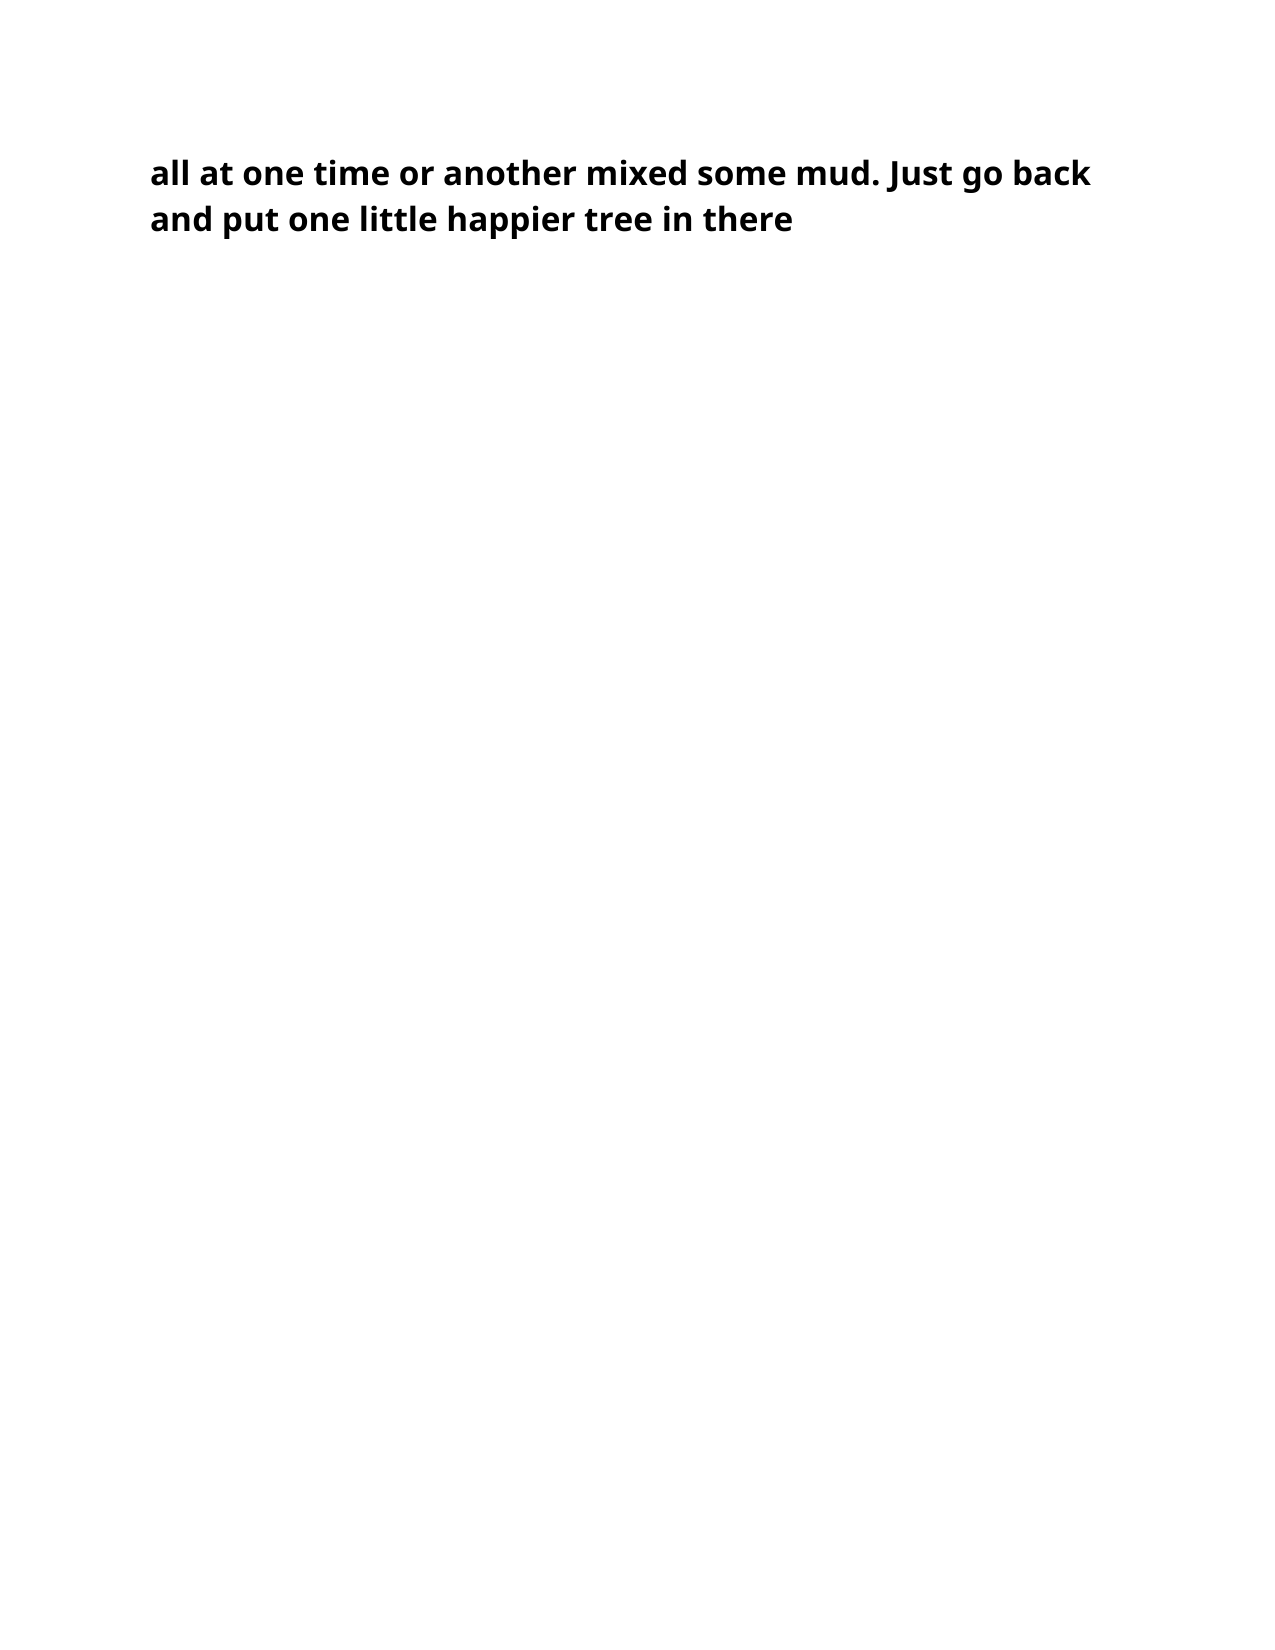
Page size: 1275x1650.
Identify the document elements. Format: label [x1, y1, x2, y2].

text [150, 150, 1125, 241]
